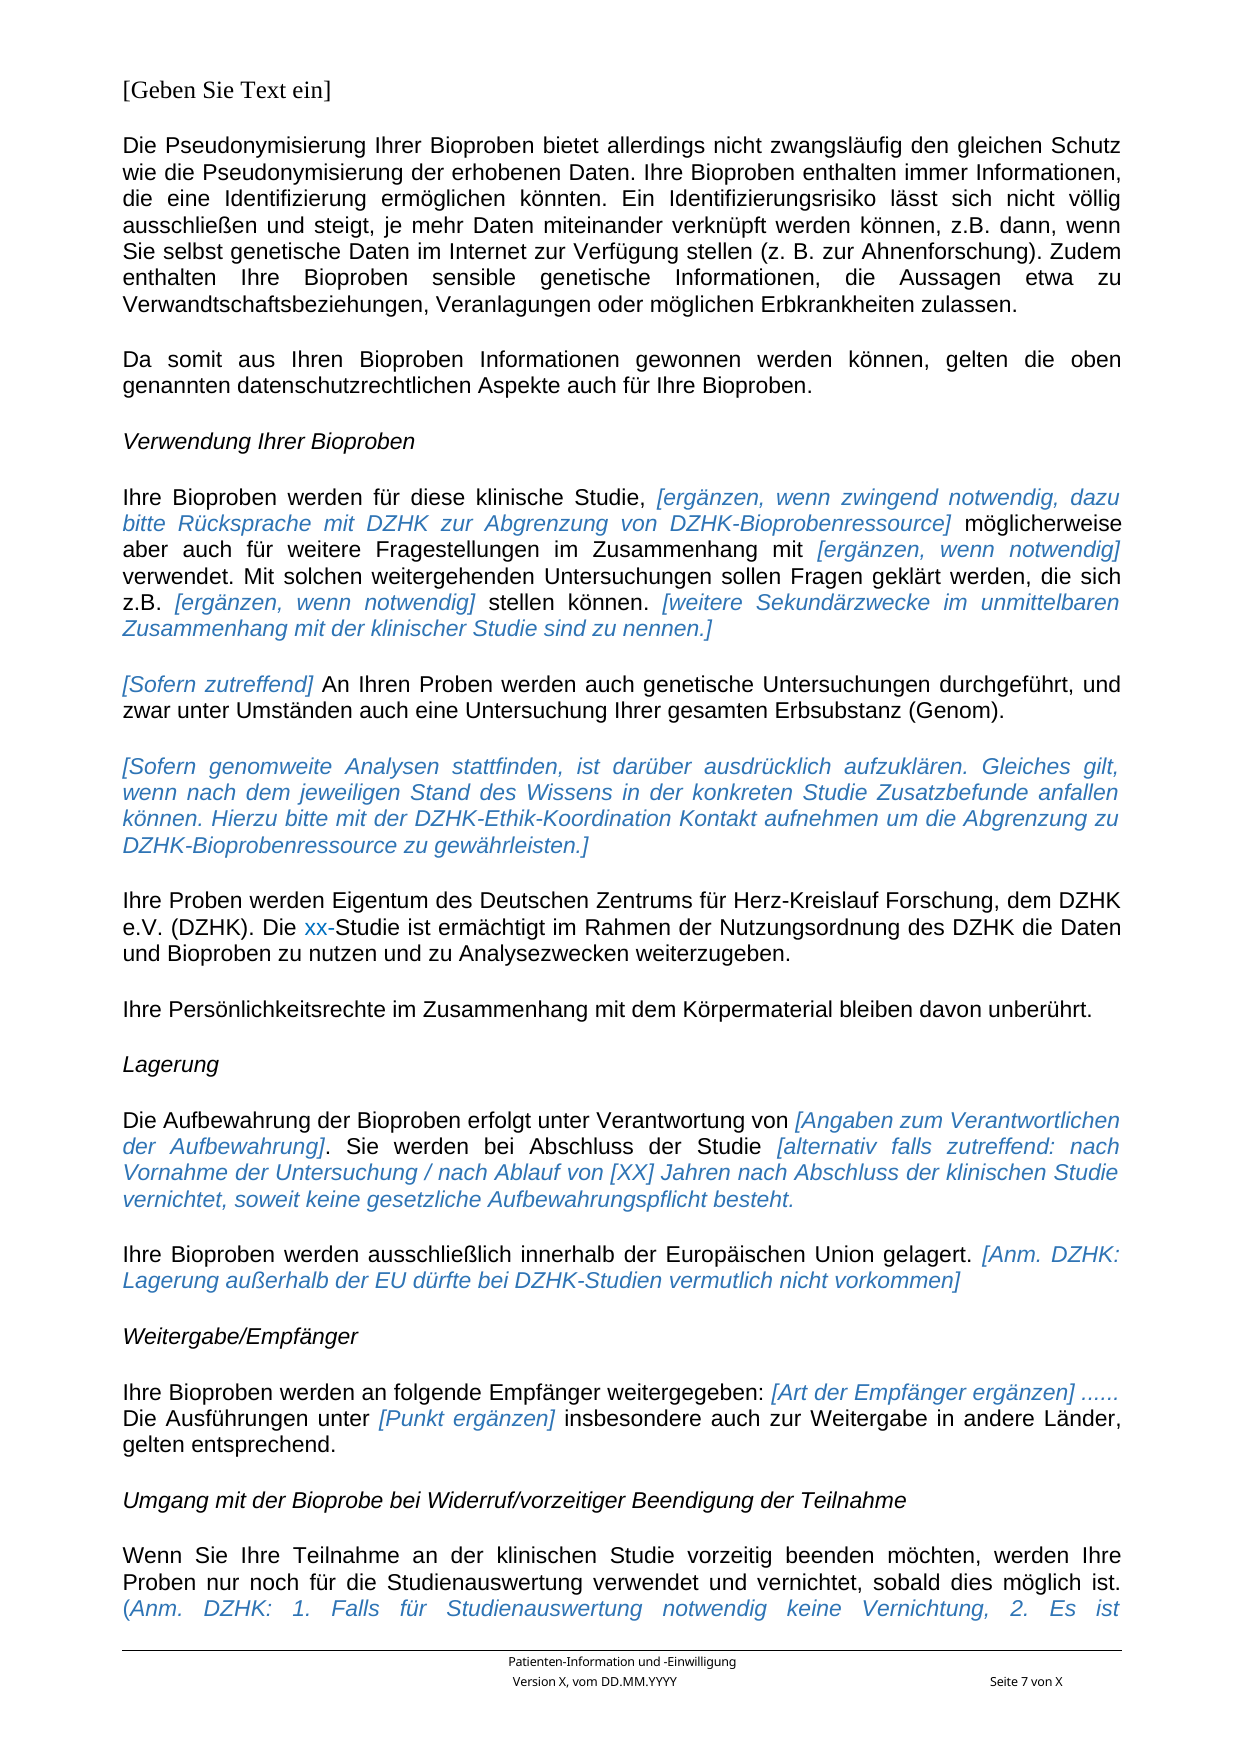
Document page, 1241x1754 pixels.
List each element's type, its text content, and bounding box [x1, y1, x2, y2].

text Da somit aus Ihren Bioproben Informationen gewonnen werden können, gelten die oben genannten datenschutzrechtlichen Aspekte auch für Ihre Bioproben. [122, 346, 1122, 399]
text [Sofern zutreffend] An Ihren Proben werden auch genetische Untersuchungen durchgeführt, und zwar unter Umständen auch eine Untersuchung Ihrer gesamten Erbsubstanz (Genom). [122, 671, 1122, 723]
text Verwendung Ihrer Bioproben [122, 428, 1122, 454]
text Ihre Bioproben werden für diese klinische Studie, [ergänzen, wenn zwingend notwendig, dazu bitte Rücksprache mit DZHK zur Abgrenzung von DZHK-Bioprobenressource] möglicherweise aber auch für weitere Fragestellungen im Zusammenhang mit [ergänzen, wenn notwendig] verwendet. Mit solchen weitergehenden Untersuchungen sollen Fragen geklärt werden, die sich z.B. [ergänzen, wenn notwendig] stellen können. [weitere Sekundärzwecke im unmittelbaren Zusammenhang mit der klinischer Studie sind zu nennen.] [122, 483, 1122, 642]
text Ihre Proben werden Eigentum des Deutschen Zentrums für Herz-Kreislauf Forschung, dem DZHK e.V. (DZHK). Die xx-Studie ist ermächtigt im Rahmen der Nutzungsordnung des DZHK die Daten und Bioproben zu nutzen und zu Analysezwecken weiterzugeben. [122, 887, 1122, 966]
text Weitergabe/Empfänger [122, 1323, 1122, 1349]
text Ihre Persönlichkeitsrechte im Zusammenhang mit dem Körpermaterial bleiben davon unberührt. [122, 996, 1122, 1022]
text [Sofern genomweite Analysen stattfinden, ist darüber ausdrücklich aufzuklären. Gleiches gilt, wenn nach dem jeweiligen Stand des Wissens in der konkreten Studie Zusatzbefunde anfallen können. Hierzu bitte mit der DZHK-Ethik-Koordination Kontakt aufnehmen um die Abgrenzung zu DZHK-Bioprobenressource zu gewährleisten.] [122, 753, 1122, 858]
text Die Aufbewahrung der Bioproben erfolgt unter Verantwortung von [Angaben zum Verantwortlichen der Aufbewahrung]. Sie werden bei Abschluss der Studie [alternativ falls zutreffend: nach Vornahme der Untersuchung / nach Ablauf von [XX] Jahren nach Abschluss der klinischen Studie vernichtet, soweit keine gesetzliche Aufbewahrungspflicht besteht. [122, 1107, 1122, 1212]
text Ihre Bioproben werden ausschließlich innerhalb der Europäischen Union gelagert. [Anm. DZHK: Lagerung außerhalb der EU dürfte bei DZHK-Studien vermutlich nicht vorkommen] [122, 1241, 1122, 1294]
text Ihre Bioproben werden an folgende Empfänger weitergegeben: [Art der Empfänger ergänzen] ...... Die Ausführungen unter [Punkt ergänzen] insbesondere auch zur Weitergabe in andere Länder, gelten entsprechend. [122, 1378, 1122, 1458]
text Die Pseudonymisierung Ihrer Bioproben bietet allerdings nicht zwangsläufig den gleichen Schutz wie die Pseudonymisierung der erhobenen Daten. Ihre Bioproben enthalten immer Informationen, die eine Identifizierung ermöglichen könnten. Ein Identifizierungsrisiko lässt sich nicht völlig ausschließen und steigt, je mehr Daten miteinander verknüpft werden können, z.B. dann, wenn Sie selbst genetische Daten im Internet zur Verfügung stellen (z. B. zur Ahnenforschung). Zudem enthalten Ihre Bioproben sensible genetische Informationen, die Aussagen etwa zu Verwandtschaftsbeziehungen, Veranlagungen oder möglichen Erbkrankheiten zulassen. [122, 132, 1122, 317]
text Umgang mit der Bioprobe bei Widerruf/vorzeitiger Beendigung der Teilnahme [122, 1487, 1122, 1513]
text Lagerung [122, 1051, 1122, 1077]
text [122, 1542, 1122, 1621]
